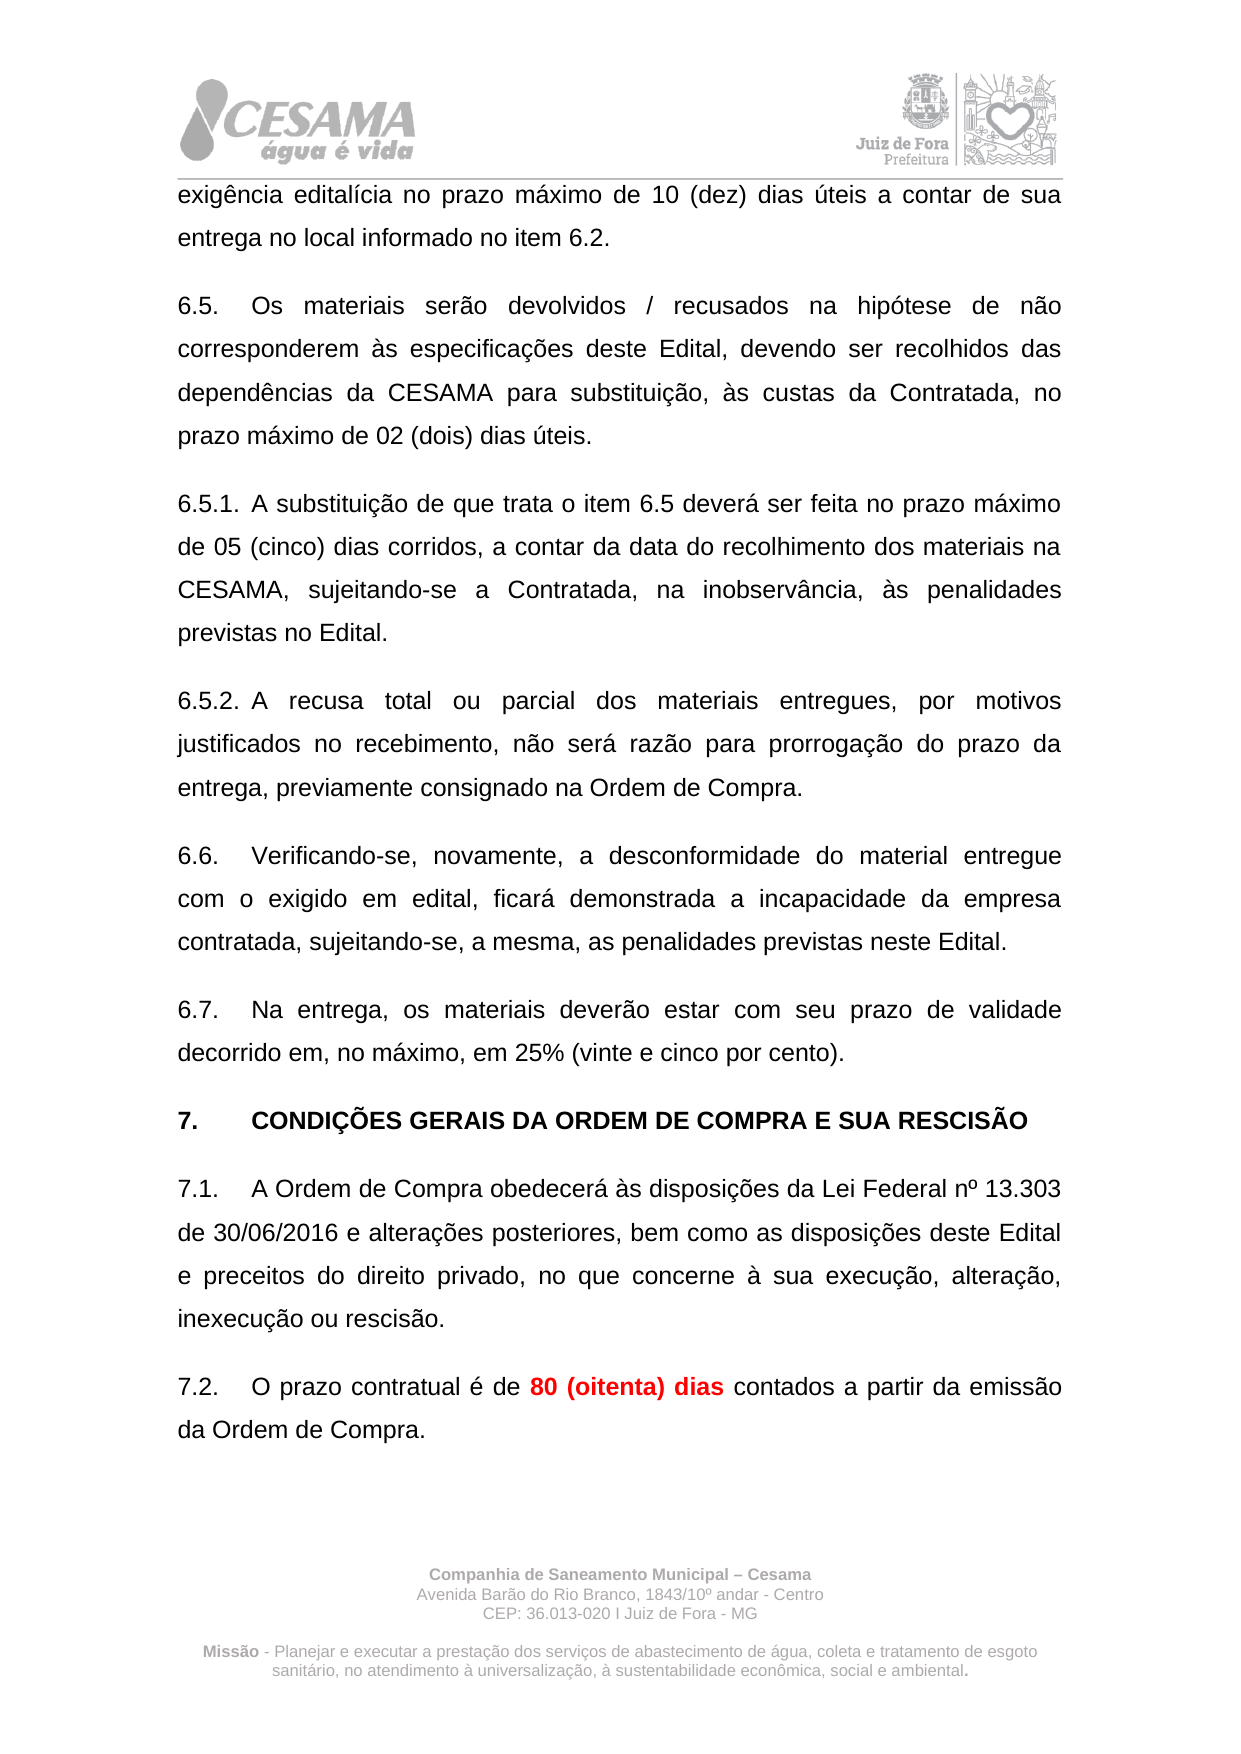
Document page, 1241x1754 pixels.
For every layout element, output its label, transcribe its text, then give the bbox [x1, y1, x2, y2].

list A recusa total ou parcial dos materiais entregues, por motivos justificados no recebimento, não será razão para prorrogação do prazo da entrega, previamente consignado na Ordem de Compra. [177, 686, 1063, 801]
list Os materiais serão devolvidos / recusados na hipótese de não corresponderem às especificações deste Edital, devendo ser recolhidos das dependências da CESAMA para substituição, às custas da Contratada, no prazo máximo de 02 (dois) dias úteis. [177, 291, 1063, 449]
list CONDIÇÕES GERAIS DA ORDEM DE COMPRA E SUA RESCISÃO [177, 1106, 1063, 1135]
list O prazo contratual é de 80 (oitenta) dias contados a partir da emissão da Ordem de Compra. [177, 1372, 1063, 1444]
list A substituição de que trata o item 6.5 deverá ser feita no prazo máximo de 05 (cinco) dias corridos, a contar da data do recolhimento dos materiais na CESAMA, sujeitando-se a Contratada, na inobservância, às penalidades previstas no Edital. [177, 489, 1063, 647]
list Na entrega, os materiais deverão estar com seu prazo de validade decorrido em, no máximo, em 25% (vinte e cinco por cento). [177, 995, 1063, 1067]
list Verificando-se, novamente, a desconformidade do material entregue com o exigido em edital, ficará demonstrada a incapacidade da empresa contratada, sujeitando-se, a mesma, as penalidades previstas neste Edital. [177, 841, 1063, 956]
picture [177, 73, 1064, 180]
list A Ordem de Compra obedecerá às disposições da Lei Federal nº 13.303 de 30/06/2016 e alterações posteriores, bem como as disposições deste Edital e preceitos do direito privado, no que concerne à sua execução, alteração, inexecução ou rescisão. [177, 1174, 1063, 1332]
